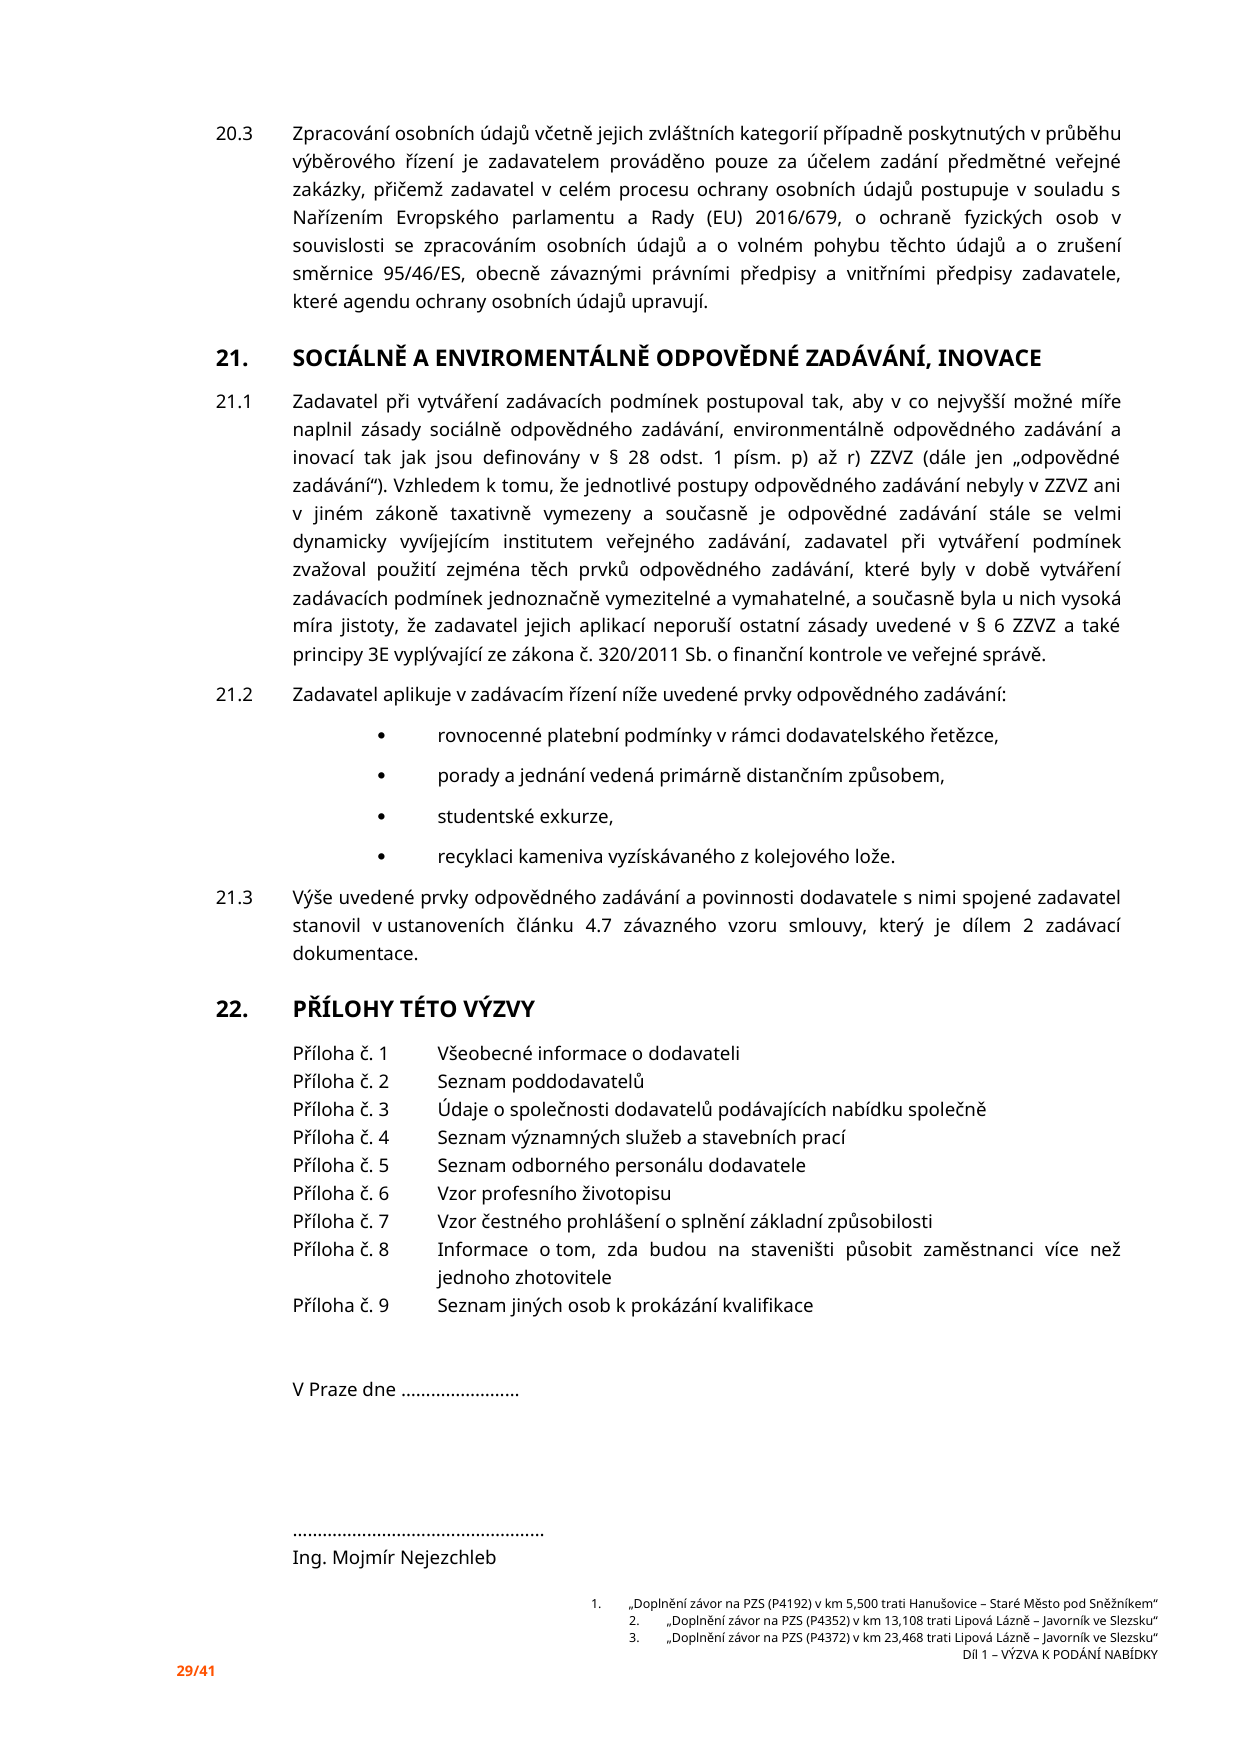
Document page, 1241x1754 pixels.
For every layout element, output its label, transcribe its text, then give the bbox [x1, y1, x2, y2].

list rovnocenné platební podmínky v rámci dodavatelského řetězce, [378, 722, 1122, 747]
text …………………………………………… [292, 1516, 1122, 1542]
list recyklaci kameniva vyzískávaného z kolejového lože. [378, 843, 1122, 869]
text Zpracování osobních údajů včetně jejich zvláštních kategorií případně poskytnutých v průběhu výběrového řízení je zadavatelem prováděno pouze za účelem zadání předmětné veřejné zakázky, přičemž zadavatel v celém procesu ochrany osobních údajů postupuje v souladu s Nařízením Evropského parlamentu a Rady (EU) 2016/679, o ochraně fyzických osob v souvislosti se zpracováním osobních údajů a o volném pohybu těchto údajů a o zrušení směrnice 95/46/ES, obecně závaznými právními předpisy a vnitřními předpisy zadavatele, které agendu ochrany osobních údajů upravují. [216, 121, 1122, 314]
text Příloha č. 7 Vzor čestného prohlášení o splnění základní způsobilosti [292, 1208, 1122, 1233]
text V Praze dne …………………… [292, 1376, 1122, 1402]
text Příloha č. 2 Seznam poddodavatelů [292, 1068, 1122, 1093]
text Zadavatel aplikuje v zadávacím řízení níže uvedené prvky odpovědného zadávání: [216, 681, 1122, 707]
text Příloha č. 3 Údaje o společnosti dodavatelů podávajících nabídku společně [292, 1096, 1122, 1121]
list porady a jednání vedená primárně distančním způsobem, [378, 762, 1122, 788]
text Příloha č. 5 Seznam odborného personálu dodavatele [292, 1152, 1122, 1177]
text Ing. Mojmír Nejezchleb [292, 1544, 1122, 1570]
list studentské exkurze, [378, 803, 1122, 828]
text SOCIÁLNĚ A ENVIROMENTÁLNĚ ODPOVĚDNÉ ZADÁVÁNÍ, INOVACE [216, 342, 1122, 373]
text PŘÍLOHY TÉTO VÝZVY [216, 993, 1122, 1024]
text Zadavatel při vytváření zadávacích podmínek postupoval tak, aby v co nejvyšší možné míře naplnil zásady sociálně odpovědného zadávání, environmentálně odpovědného zadávání a inovací tak jak jsou definovány v § 28 odst. 1 písm. p) až r) ZZVZ (dále jen „odpovědné zadávání“). Vzhledem k tomu, že jednotlivé postupy odpovědného zadávání nebyly v ZZVZ ani v jiném zákoně taxativně vymezeny a současně je odpovědné zadávání stále se velmi dynamicky vyvíjejícím institutem veřejného zadávání, zadavatel při vytváření podmínek zvažoval použití zejména těch prvků odpovědného zadávání, které byly v době vytváření zadávacích podmínek jednoznačně vymezitelné a vymahatelné, a současně byla u nich vysoká míra jistoty, že zadavatel jejich aplikací neporuší ostatní zásady uvedené v § 6 ZZVZ a také principy 3E vyplývající ze zákona č. 320/2011 Sb. o finanční kontrole ve veřejné správě. [216, 389, 1122, 666]
text Výše uvedené prvky odpovědného zadávání a povinnosti dodavatele s nimi spojené zadavatel stanovil v ustanoveních článku 4.7 závazného vzoru smlouvy, který je dílem 2 zadávací dokumentace. [216, 884, 1122, 966]
text Příloha č. 8 Informace o tom, zda budou na staveništi působit zaměstnanci více než jednoho zhotovitele [292, 1236, 1122, 1289]
text Příloha č. 4 Seznam významných služeb a stavebních prací [292, 1124, 1122, 1149]
text Příloha č. 1 Všeobecné informace o dodavateli [292, 1040, 1122, 1065]
text Příloha č. 9 Seznam jiných osob k prokázání kvalifikace [292, 1292, 1122, 1318]
text Příloha č. 6 Vzor profesního životopisu [292, 1180, 1122, 1206]
